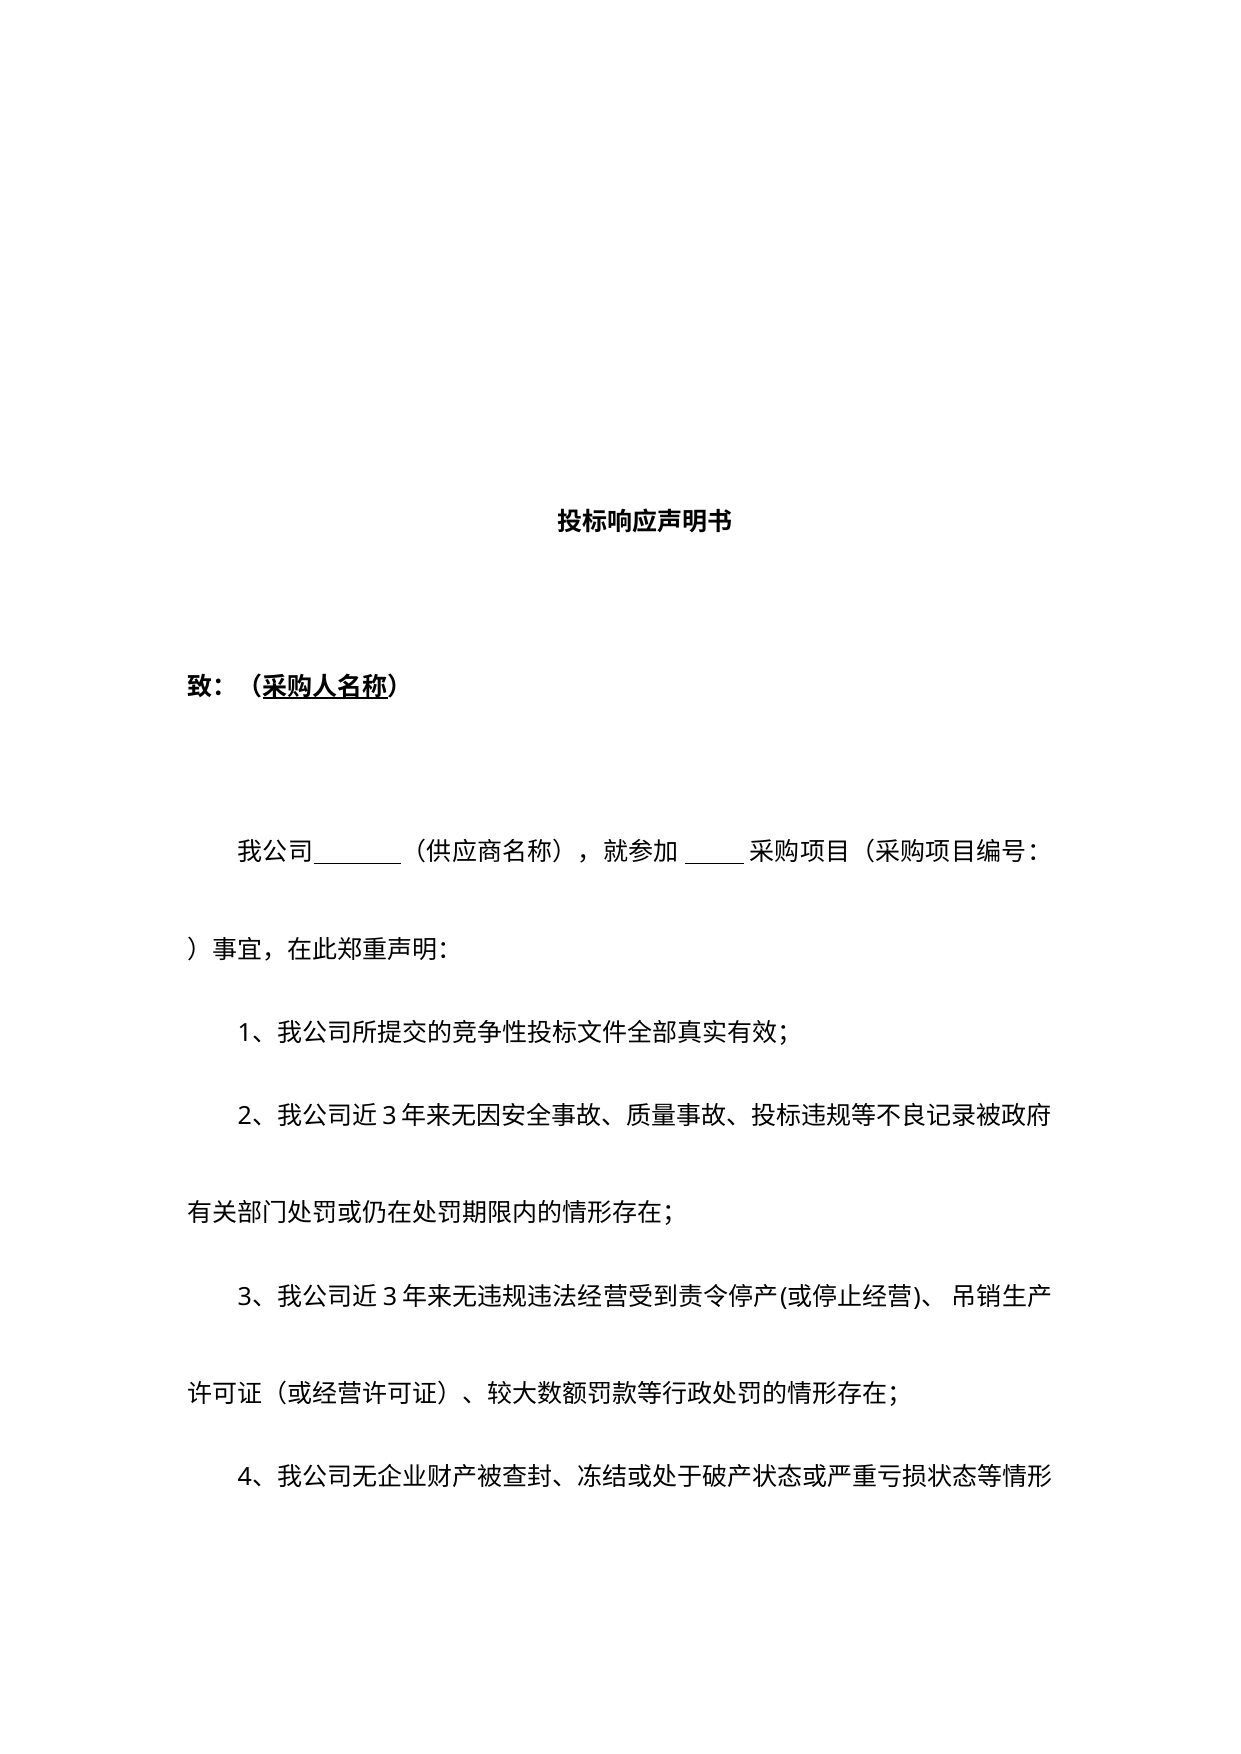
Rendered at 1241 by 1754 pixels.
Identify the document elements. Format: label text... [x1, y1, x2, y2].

text 3、我公司近3年来无违规违法经营受到责令停产(或停止经营)、 吊销生产许可证（或经营许可证）、较大数额罚款等行政处罚的情形存在； [187, 1262, 1053, 1424]
text 我公司 （供应商名称），就参加 采购项目（采购项目编号： ）事宜，在此郑重声明： [187, 817, 1053, 980]
text 致：（采购人名称） [187, 652, 1053, 717]
subtitle 投标响应声明书 [187, 487, 1053, 552]
text 1、我公司所提交的竞争性投标文件全部真实有效； [187, 998, 1053, 1063]
text 2、我公司近3年来无因安全事故、质量事故、投标违规等不良记录被政府有关部门处罚或仍在处罚期限内的情形存在； [187, 1081, 1053, 1243]
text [187, 1442, 1053, 1507]
